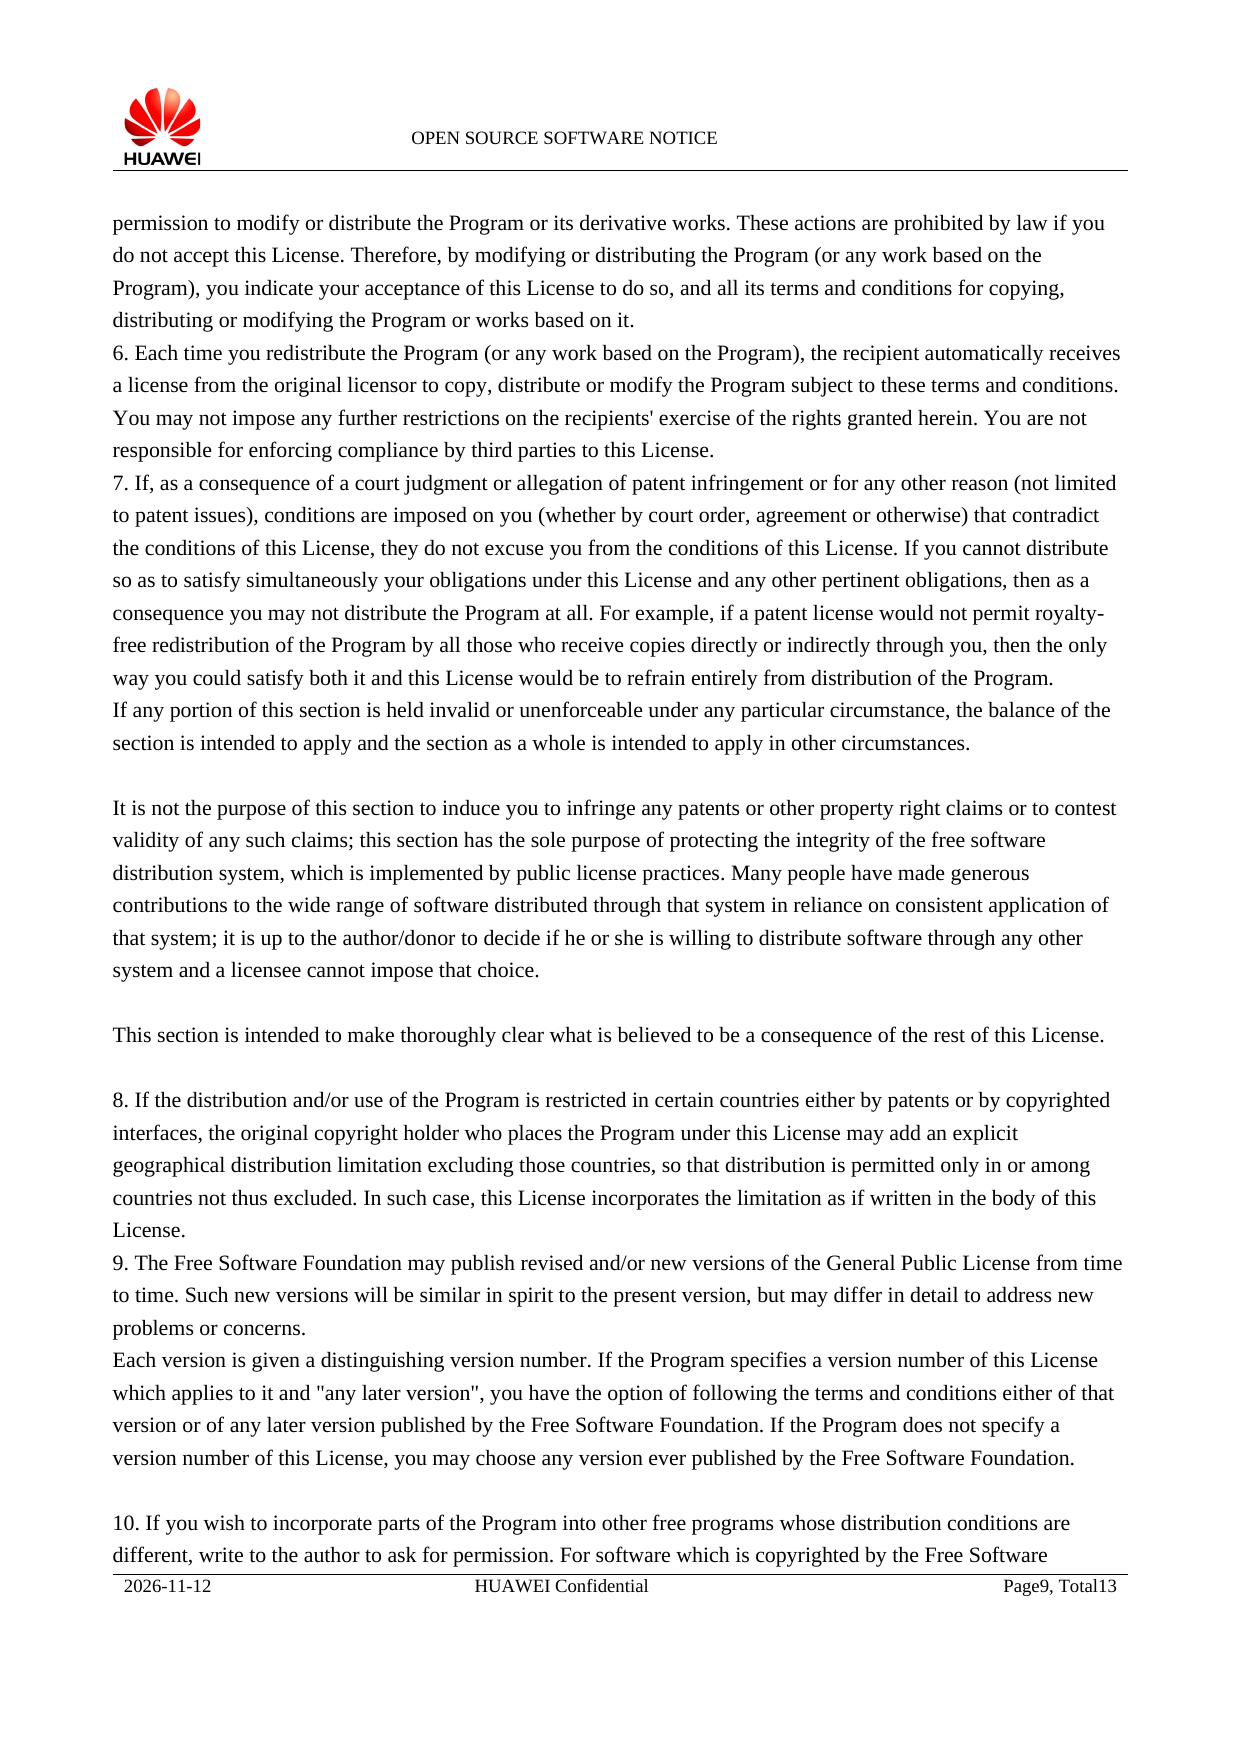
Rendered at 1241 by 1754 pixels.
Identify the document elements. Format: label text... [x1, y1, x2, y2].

picture [124, 88, 201, 165]
